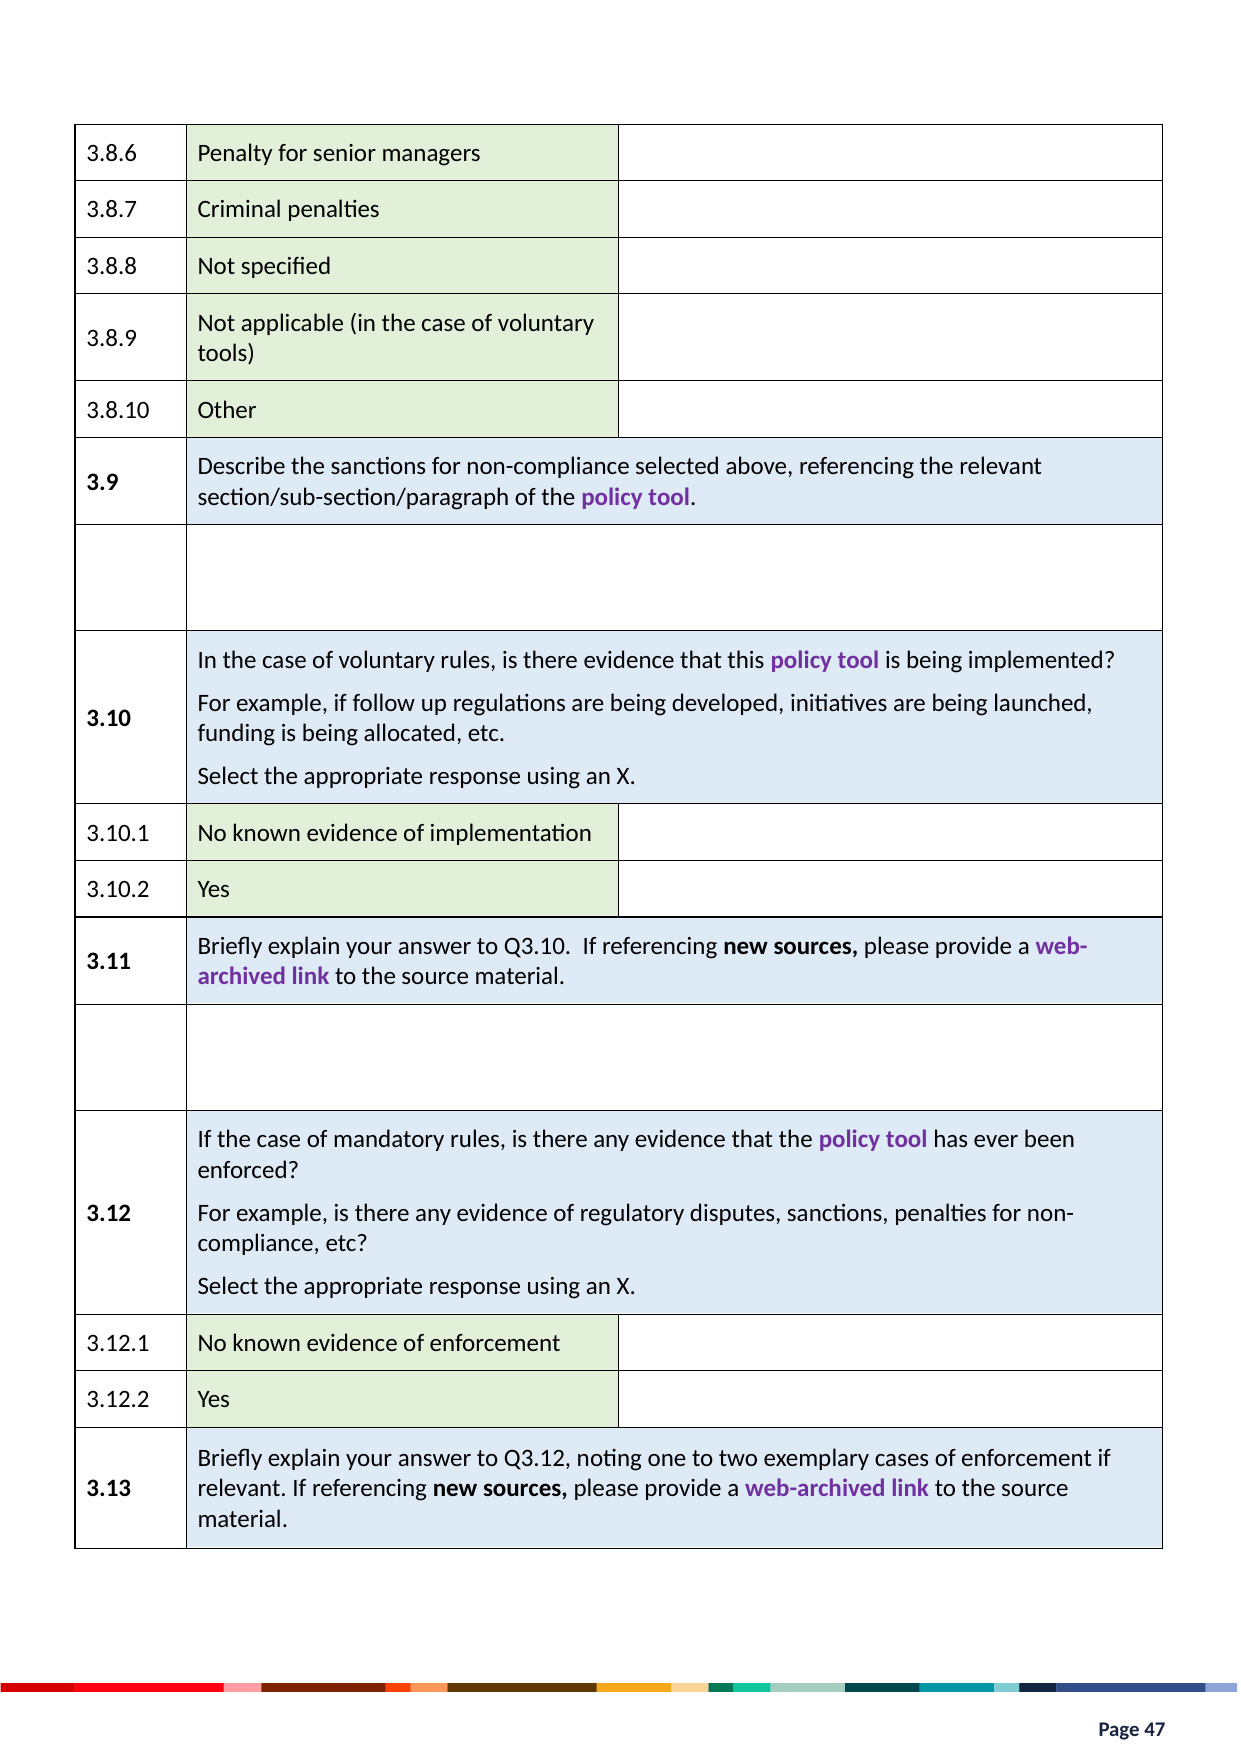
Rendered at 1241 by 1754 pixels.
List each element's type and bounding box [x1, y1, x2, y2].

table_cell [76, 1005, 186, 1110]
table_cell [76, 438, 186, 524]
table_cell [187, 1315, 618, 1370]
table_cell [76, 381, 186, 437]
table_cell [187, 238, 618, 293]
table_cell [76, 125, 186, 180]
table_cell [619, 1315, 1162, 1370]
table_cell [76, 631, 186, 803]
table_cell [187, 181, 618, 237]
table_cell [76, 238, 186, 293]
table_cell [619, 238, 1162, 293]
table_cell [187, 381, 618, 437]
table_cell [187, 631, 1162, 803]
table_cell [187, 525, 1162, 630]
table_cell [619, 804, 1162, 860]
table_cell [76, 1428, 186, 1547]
picture [0, 1683, 1236, 1692]
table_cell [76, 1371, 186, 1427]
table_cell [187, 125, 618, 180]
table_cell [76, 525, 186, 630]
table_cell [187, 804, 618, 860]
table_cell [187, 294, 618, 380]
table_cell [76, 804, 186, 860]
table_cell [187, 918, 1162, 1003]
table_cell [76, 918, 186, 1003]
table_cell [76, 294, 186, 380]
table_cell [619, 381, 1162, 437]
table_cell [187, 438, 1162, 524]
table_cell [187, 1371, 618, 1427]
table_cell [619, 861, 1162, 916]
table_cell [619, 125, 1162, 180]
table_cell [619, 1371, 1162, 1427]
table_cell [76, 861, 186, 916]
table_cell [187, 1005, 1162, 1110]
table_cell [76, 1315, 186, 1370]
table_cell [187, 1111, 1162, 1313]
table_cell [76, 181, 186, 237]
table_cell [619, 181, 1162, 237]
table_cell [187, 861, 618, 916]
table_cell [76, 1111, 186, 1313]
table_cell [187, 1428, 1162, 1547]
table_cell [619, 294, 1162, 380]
